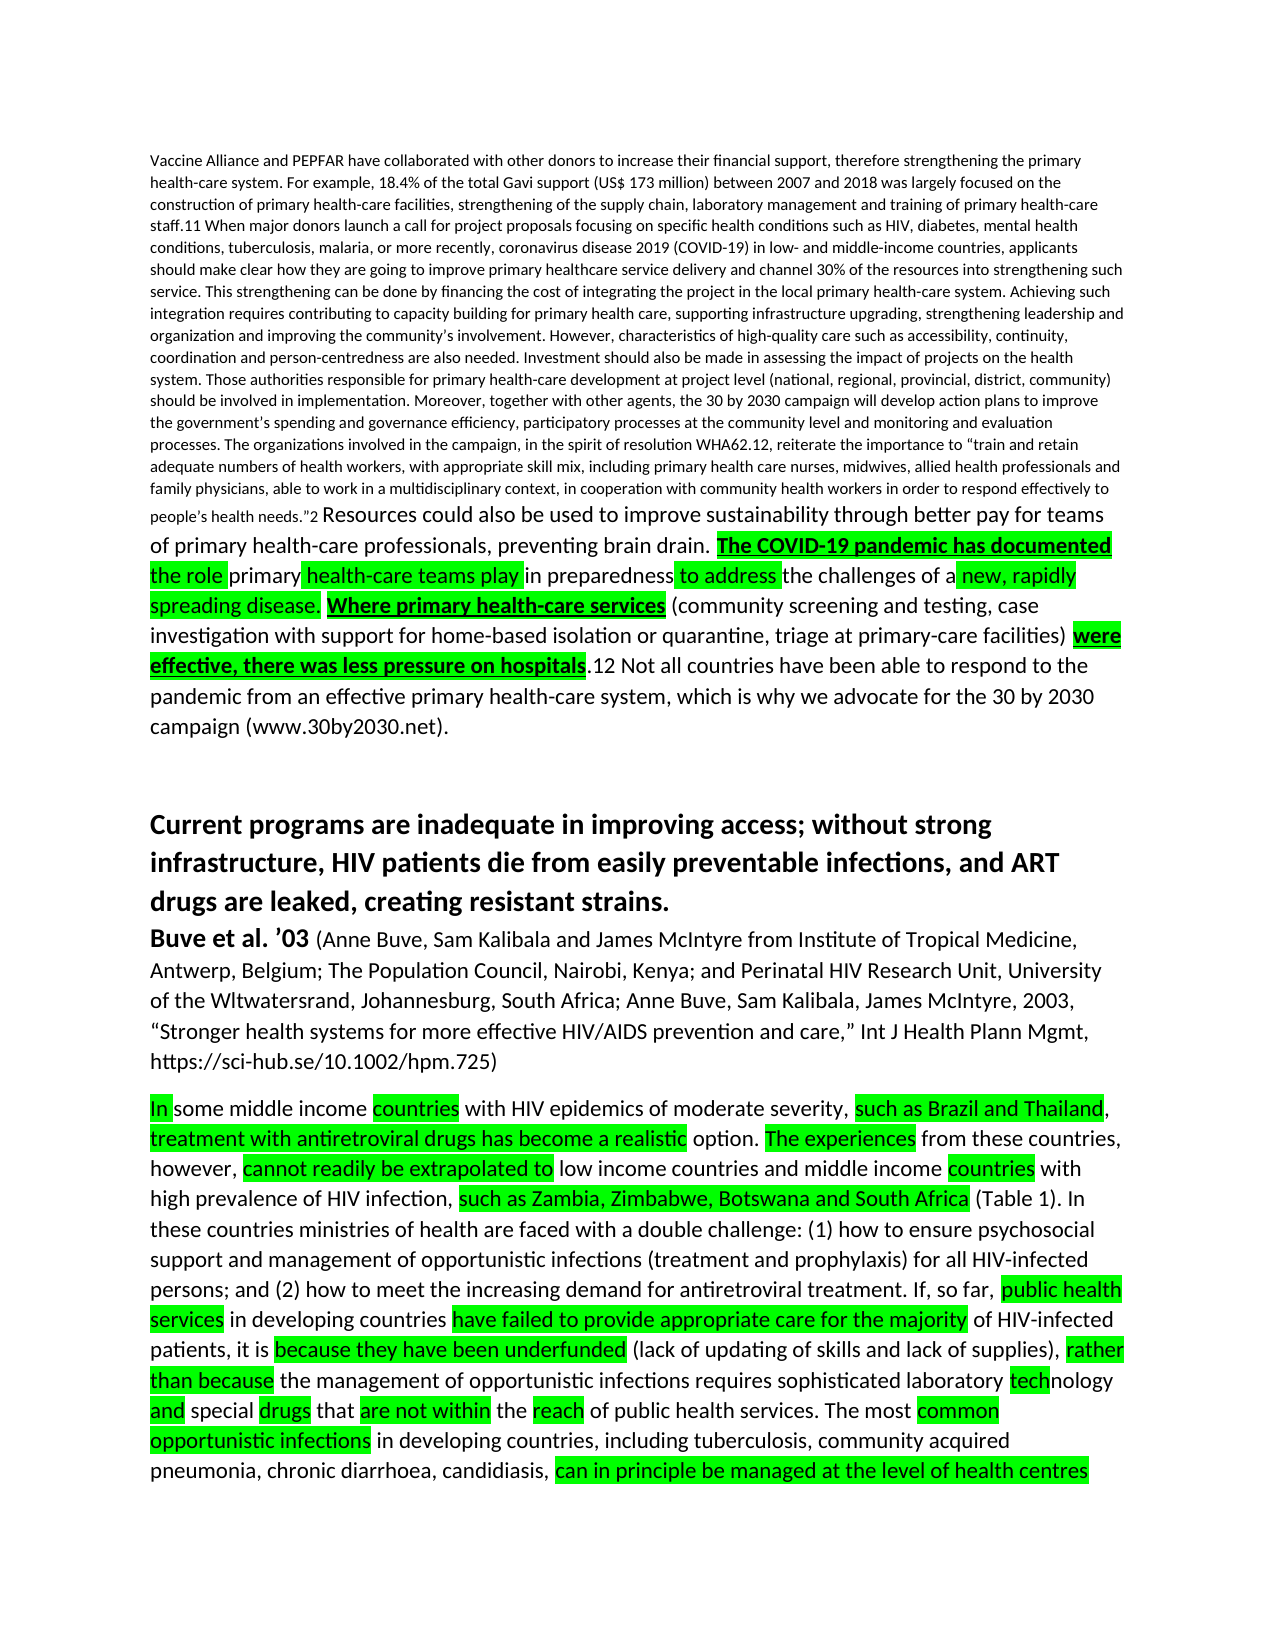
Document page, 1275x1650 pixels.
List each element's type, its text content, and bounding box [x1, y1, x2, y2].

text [150, 150, 1125, 740]
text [150, 1094, 1125, 1484]
text Buve et al. ’03 (Anne Buve, Sam Kalibala and James McIntyre from Institute of Tropical Medicine, Antwerp, Belgium; The Population Council, Nairobi, Kenya; and Perinatal HIV Research Unit, University of the Wltwatersrand, Johannesburg, South Africa; Anne Buve, Sam Kalibala, James McIntyre, 2003, “Stronger health systems for more effective HIV/AIDS prevention and care,” Int J Health Plann Mgmt, https://sci-hub.se/10.1002/hpm.725) [150, 921, 1125, 1075]
subtitle Current programs are inadequate in improving access; without strong infrastructure, HIV patients die from easily preventable infections, and ART drugs are leaked, creating resistant strains. [150, 806, 1125, 918]
